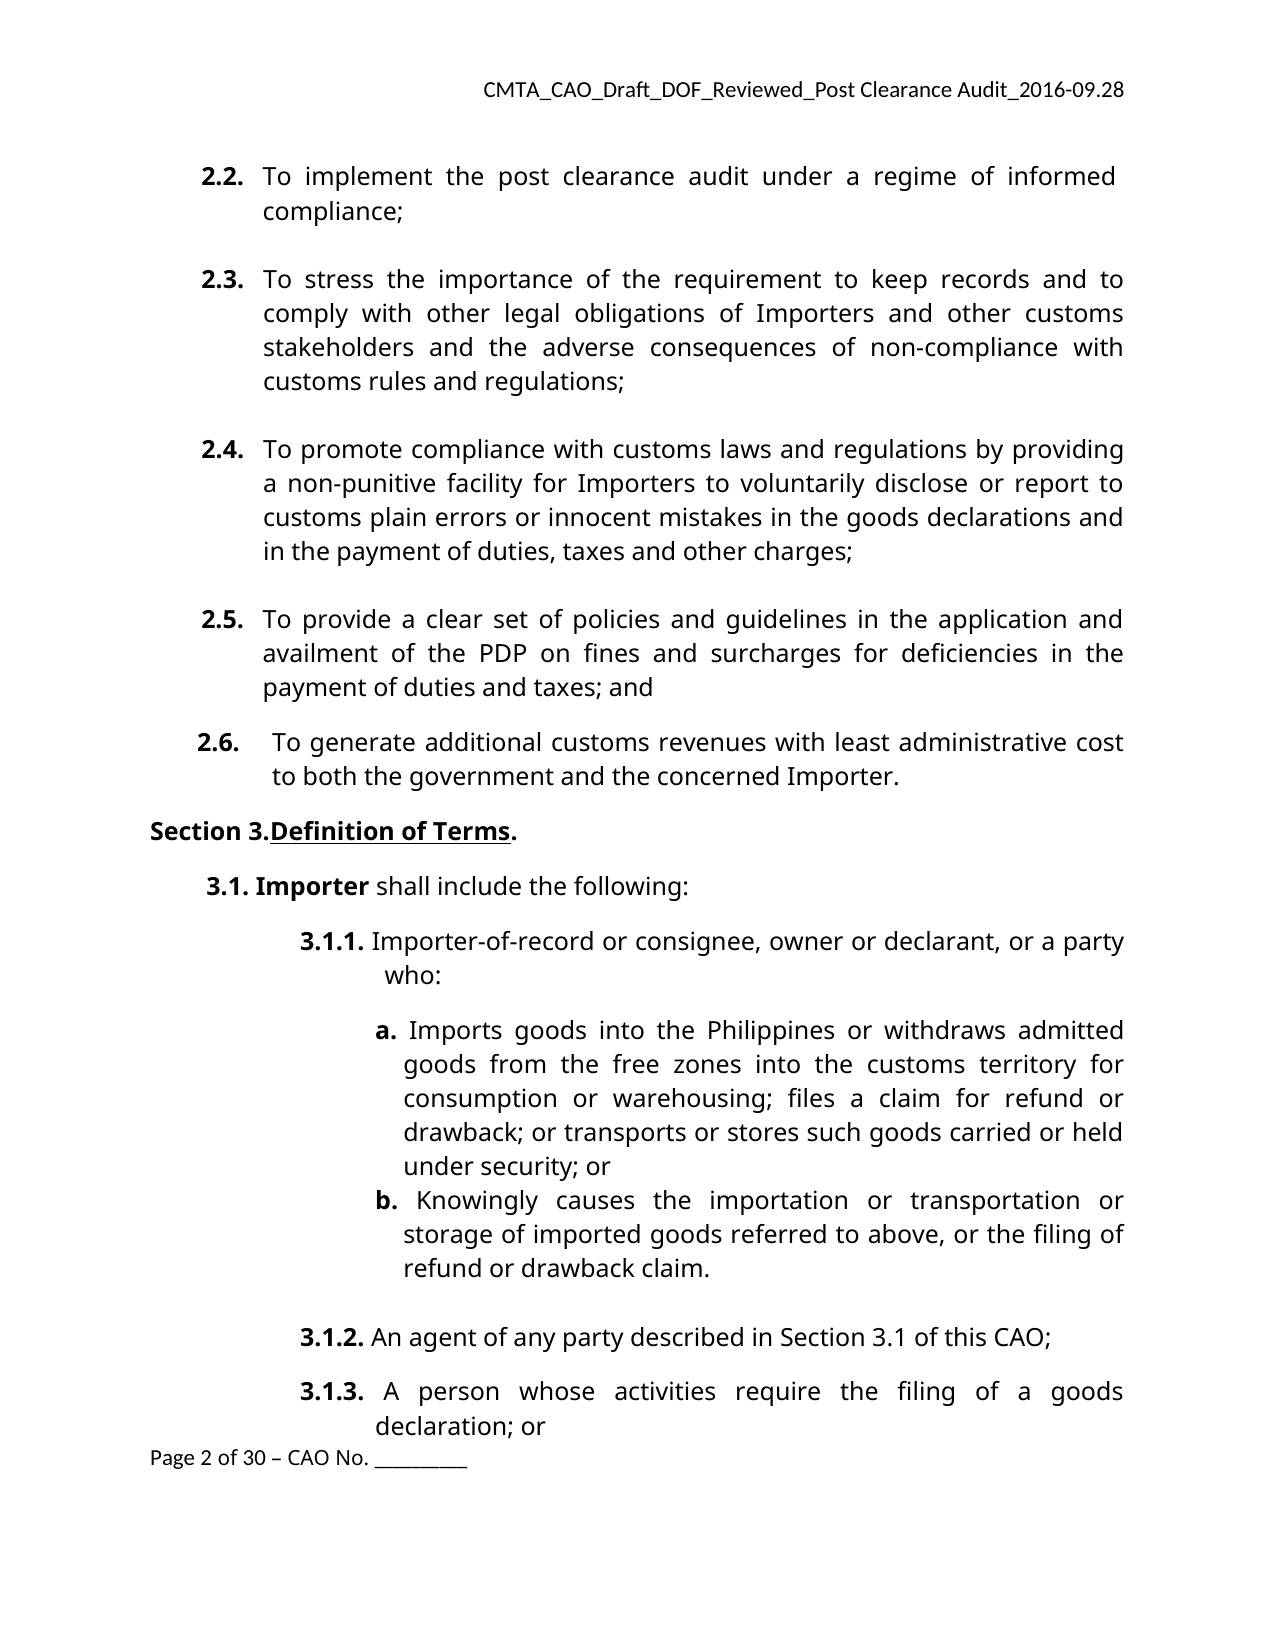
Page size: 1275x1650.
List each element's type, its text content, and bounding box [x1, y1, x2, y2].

text b. Knowingly causes the importation or transportation or storage of imported goods referred to above, or the filing of refund or drawback claim. [375, 1183, 1125, 1285]
list To promote compliance with customs laws and regulations by providing a non-punitive facility for Importers to voluntarily disclose or report to customs plain errors or innocent mistakes in the goods declarations and in the payment of duties, taxes and other charges; [244, 432, 1125, 568]
text 3.1.3. A person whose activities require the filing of a goods declaration; or [300, 1374, 1125, 1442]
list To implement the post clearance audit under a regime of informed compliance; [244, 159, 1117, 227]
list To stress the importance of the requirement to keep records and to comply with other legal obligations of Importers and other customs stakeholders and the adverse consequences of non-compliance with customs rules and regulations; [244, 261, 1125, 397]
text 3.1. Importer shall include the following: [206, 869, 1125, 903]
text 2.6. To generate additional customs revenues with least administrative cost to both the government and the concerned Importer. [197, 725, 1125, 793]
text Section 3.Definition of Terms. [150, 814, 1125, 848]
text 3.1.1. Importer-of-record or consignee, owner or declarant, or a party who: [300, 924, 1125, 992]
text a. Imports goods into the Philippines or withdraws admitted goods from the free zones into the customs territory for consumption or warehousing; files a claim for refund or drawback; or transports or stores such goods carried or held under security; or [375, 1013, 1125, 1183]
list To provide a clear set of policies and guidelines in the application and availment of the PDP on fines and surcharges for deficiencies in the payment of duties and taxes; and [244, 602, 1125, 704]
text 3.1.2. An agent of any party described in Section 3.1 of this CAO; [66, 1319, 1125, 1353]
